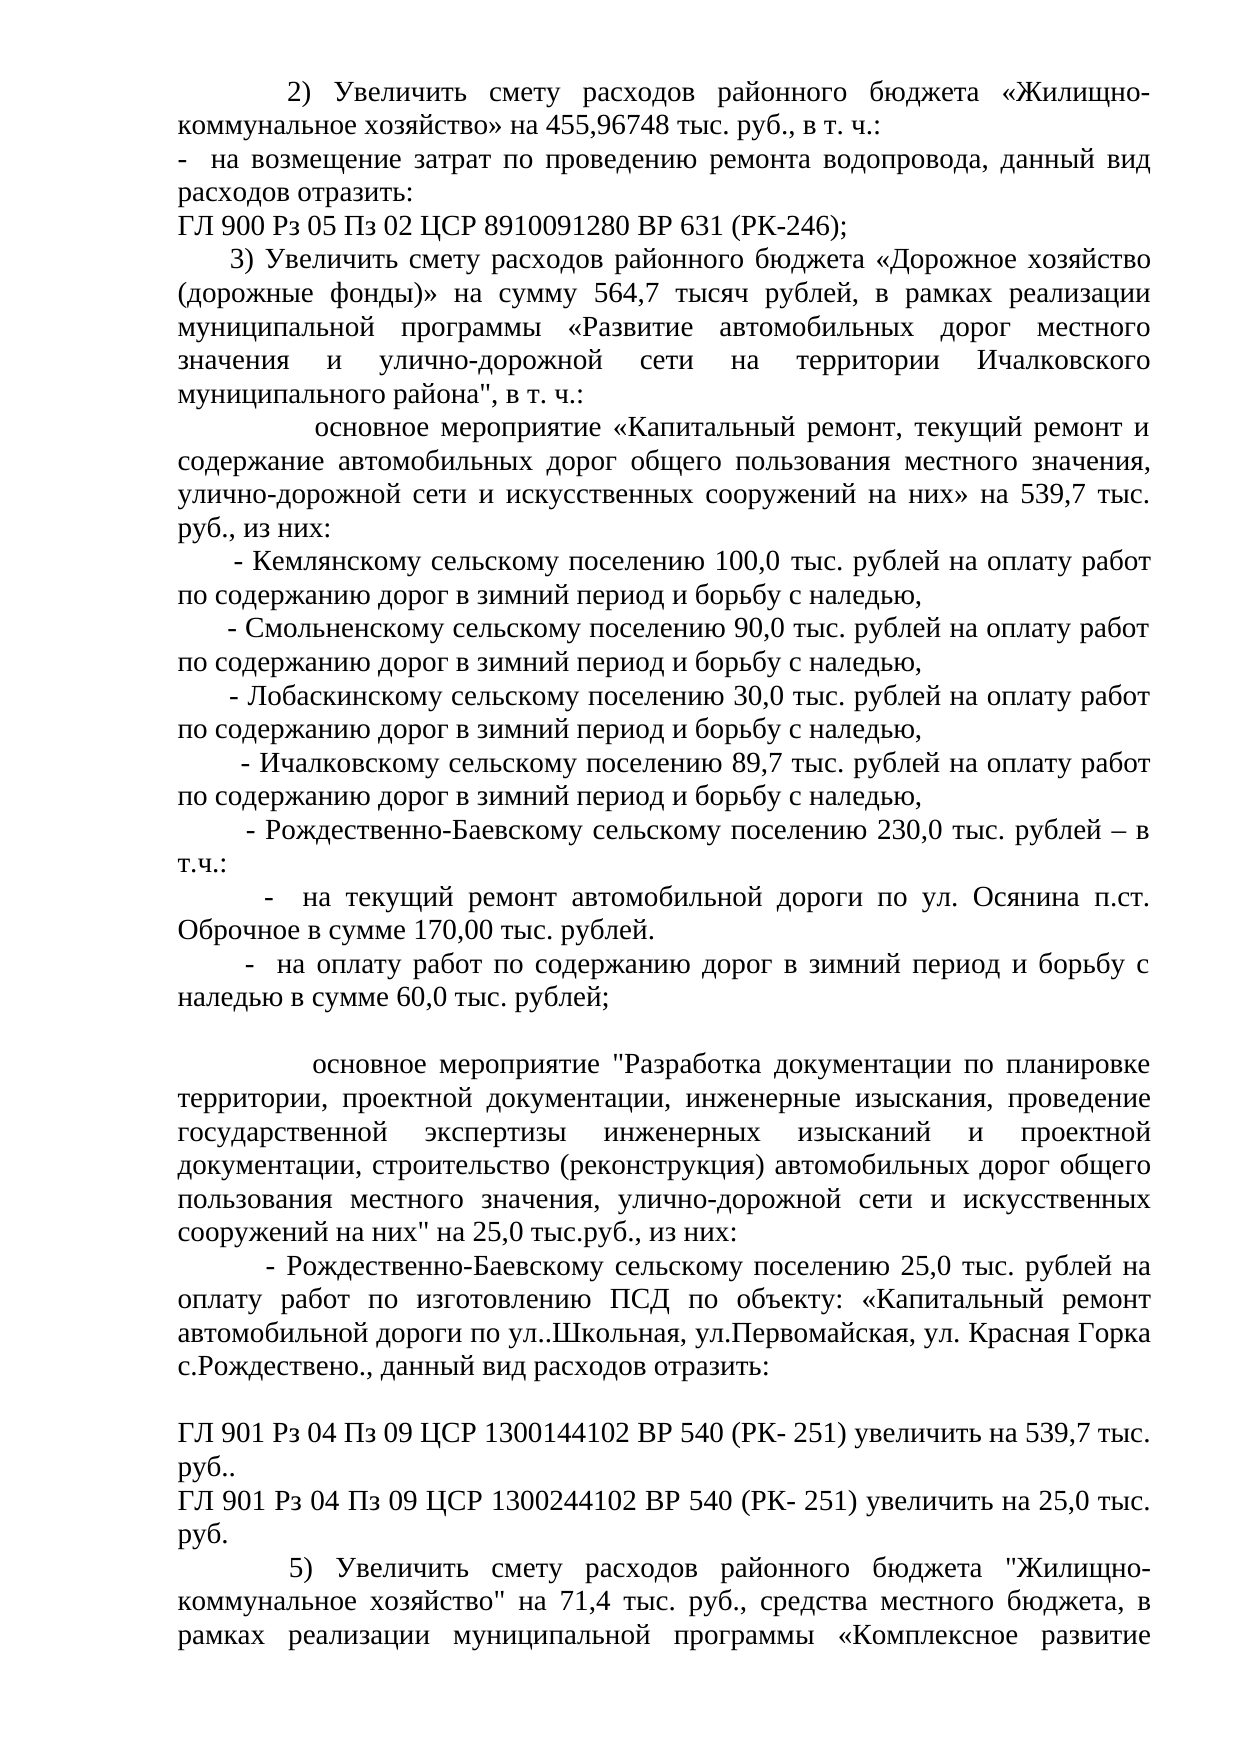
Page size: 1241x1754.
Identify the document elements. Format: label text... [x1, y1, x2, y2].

text - Кемлянскому сельскому поселению 100,0 тыс. рублей на оплату работ по содержанию дорог в зимний период и борьбу с наледью, [177, 543, 1152, 611]
text - на оплату работ по содержанию дорог в зимний период и борьбу с наледью в сумме 60,0 тыс. рублей; [177, 946, 1152, 1013]
text - Рождественно-Баевскому сельскому поселению 230,0 тыс. рублей – в т.ч.: [177, 812, 1152, 879]
text - Ичалковскому сельскому поселению 89,7 тыс. рублей на оплату работ по содержанию дорог в зимний период и борьбу с наледью, [177, 745, 1152, 812]
text - на возмещение затрат по проведению ремонта водопровода, данный вид расходов отразить: [177, 141, 1152, 208]
text 3) Увеличить смету расходов районного бюджета «Дорожное хозяйство (дорожные фонды)» на сумму 564,7 тысяч рублей, в рамках реализации муниципальной программы «Развитие автомобильных дорог местного значения и улично-дорожной сети на территории Ичалковского муниципального района", в т. ч.: [177, 242, 1152, 409]
text ГЛ 901 Рз 04 Пз 09 ЦСР 1300244102 ВР 540 (РК- 251) увеличить на 25,0 тыс. руб. [177, 1483, 1152, 1550]
text - Рождественно-Баевскому сельскому поселению 25,0 тыс. рублей на оплату работ по изготовлению ПСД по объекту: «Капитальный ремонт автомобильной дороги по ул..Школьная, ул.Первомайская, ул. Красная Горка с.Рождествено., данный вид расходов отразить: [177, 1248, 1152, 1382]
text основное мероприятие «Капитальный ремонт, текущий ремонт и содержание автомобильных дорог общего пользования местного значения, улично-дорожной сети и искусственных сооружений на них» на 539,7 тыс. руб., из них: [177, 409, 1152, 543]
text ГЛ 900 Рз 05 Пз 02 ЦСР 8910091280 ВР 631 (РК-246); [177, 208, 1152, 242]
text - на текущий ремонт автомобильной дороги по ул. Осянина п.ст. Оброчное в сумме 170,00 тыс. рублей. [177, 879, 1152, 946]
text 2) Увеличить смету расходов районного бюджета «Жилищно-коммунальное хозяйство» на 455,96748 тыс. руб., в т. ч.: [177, 74, 1152, 141]
text основное мероприятие "Разработка документации по планировке территории, проектной документации, инженерные изыскания, проведение государственной экспертизы инженерных изысканий и проектной документации, строительство (реконструкция) автомобильных дорог общего пользования местного значения, улично-дорожной сети и искусственных сооружений на них" на 25,0 тыс.руб., из них: [177, 1047, 1152, 1248]
text - Лобаскинскому сельскому поселению 30,0 тыс. рублей на оплату работ по содержанию дорог в зимний период и борьбу с наледью, [177, 678, 1152, 745]
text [177, 1550, 1152, 1650]
text - Смольненскому сельскому поселению 90,0 тыс. рублей на оплату работ по содержанию дорог в зимний период и борьбу с наледью, [177, 611, 1152, 678]
text ГЛ 901 Рз 04 Пз 09 ЦСР 1300144102 ВР 540 (РК- 251) увеличить на 539,7 тыс. руб.. [177, 1416, 1152, 1483]
